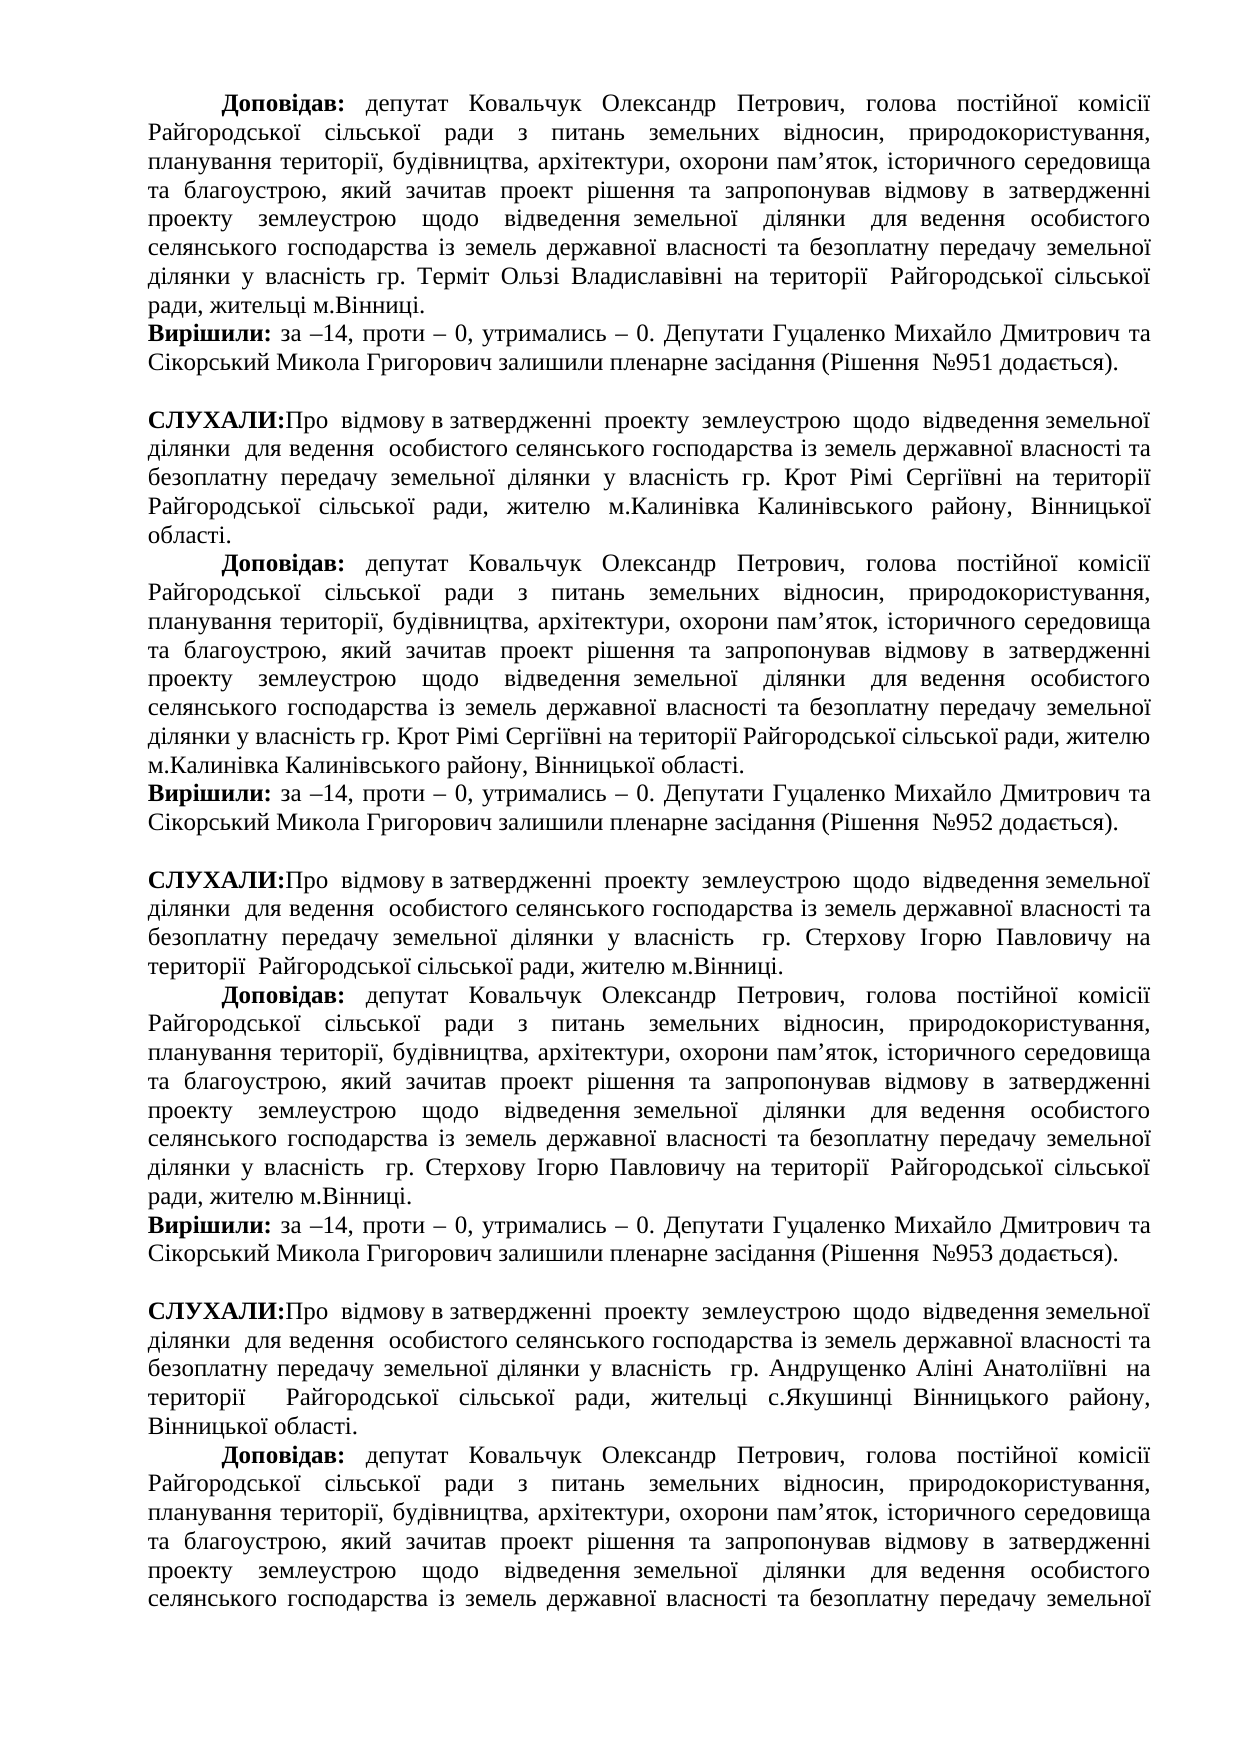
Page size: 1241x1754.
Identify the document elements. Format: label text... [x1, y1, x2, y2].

text Вирішили: за –14, проти – 0, утримались – 0. Депутати Гуцаленко Михайло Дмитрович та Сікорський Микола Григорович залишили пленарне засідання (Рішення №951 додається). [148, 318, 1152, 376]
text Вирішили: за –14, проти – 0, утримались – 0. Депутати Гуцаленко Михайло Дмитрович та Сікорський Микола Григорович залишили пленарне засідання (Рішення №953 додається). [148, 1210, 1152, 1267]
text Доповідав: депутат Ковальчук Олександр Петрович, голова постійної комісії Райгородської сільської ради з питань земельних відносин, природокористування, планування території, будівництва, архітектури, охорони пам’яток, історичного середовища та благоустрою, який зачитав проект рішення та запропонував відмову в затвердженні проекту землеустрою щодо відведення земельної ділянки для ведення особистого селянського господарства із земель державної власності та безоплатну передачу земельної ділянки у власність гр. Терміт Ользі Владиславівні на території Райгородської сільської ради, жительці м.Вінниці. [148, 88, 1152, 318]
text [148, 1440, 1152, 1612]
text Вирішили: за –14, проти – 0, утримались – 0. Депутати Гуцаленко Михайло Дмитрович та Сікорський Микола Григорович залишили пленарне засідання (Рішення №952 додається). [148, 778, 1152, 836]
text Доповідав: депутат Ковальчук Олександр Петрович, голова постійної комісії Райгородської сільської ради з питань земельних відносин, природокористування, планування території, будівництва, архітектури, охорони пам’яток, історичного середовища та благоустрою, який зачитав проект рішення та запропонував відмову в затвердженні проекту землеустрою щодо відведення земельної ділянки для ведення особистого селянського господарства із земель державної власності та безоплатну передачу земельної ділянки у власність гр. Стерхову Ігорю Павловичу на території Райгородської сільської ради, жителю м.Вінниці. [148, 980, 1152, 1210]
text СЛУХАЛИ:Про відмову в затвердженні проекту землеустрою щодо відведення земельної ділянки для ведення особистого селянського господарства із земель державної власності та безоплатну передачу земельної ділянки у власність гр. Стерхову Ігорю Павловичу на території Райгородської сільської ради, жителю м.Вінниці. [148, 865, 1152, 980]
text СЛУХАЛИ:Про відмову в затвердженні проекту землеустрою щодо відведення земельної ділянки для ведення особистого селянського господарства із земель державної власності та безоплатну передачу земельної ділянки у власність гр. Андрущенко Аліні Анатоліївні на території Райгородської сільської ради, жительці с.Якушинці Вінницького району, Вінницької області. [148, 1296, 1152, 1440]
text СЛУХАЛИ:Про відмову в затвердженні проекту землеустрою щодо відведення земельної ділянки для ведення особистого селянського господарства із земель державної власності та безоплатну передачу земельної ділянки у власність гр. Крот Рімі Сергіївні на території Райгородської сільської ради, жителю м.Калинівка Калинівського району, Вінницької області. [148, 405, 1152, 548]
text Доповідав: депутат Ковальчук Олександр Петрович, голова постійної комісії Райгородської сільської ради з питань земельних відносин, природокористування, планування території, будівництва, архітектури, охорони пам’яток, історичного середовища та благоустрою, який зачитав проект рішення та запропонував відмову в затвердженні проекту землеустрою щодо відведення земельної ділянки для ведення особистого селянського господарства із земель державної власності та безоплатну передачу земельної ділянки у власність гр. Крот Рімі Сергіївні на території Райгородської сільської ради, жителю м.Калинівка Калинівського району, Вінницької області. [148, 548, 1152, 778]
